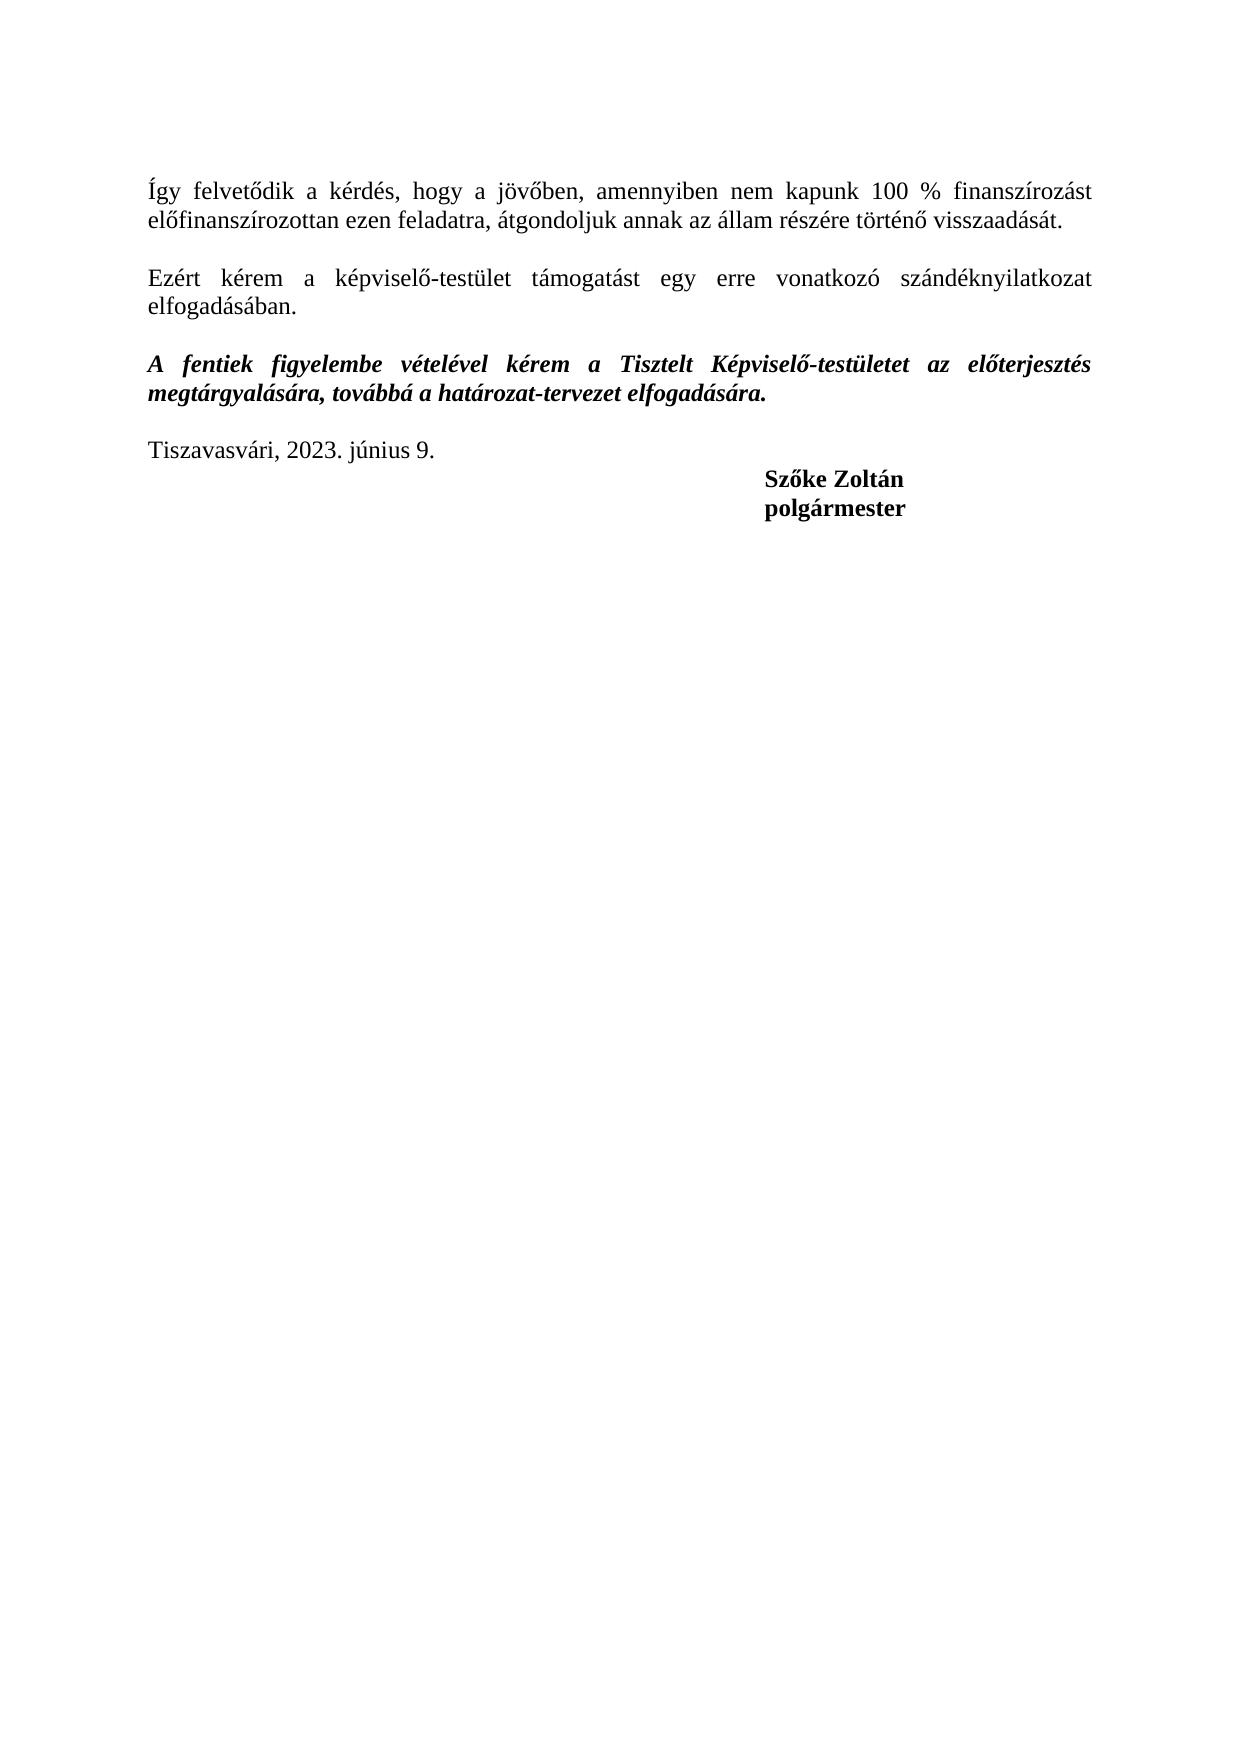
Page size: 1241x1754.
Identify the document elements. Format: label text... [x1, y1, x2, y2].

text Szőke Zoltán [148, 464, 1093, 493]
text A fentiek figyelembe vételével kérem a Tisztelt Képviselő-testületet az előterjesztés megtárgyalására, továbbá a határozat-tervezet elfogadására. [148, 349, 1093, 406]
text Tiszavasvári, 2023. június 9. [148, 435, 1093, 464]
text polgármester [148, 493, 1093, 521]
text Ezért kérem a képviselő-testület támogatást egy erre vonatkozó szándéknyilatkozat elfogadásában. [148, 263, 1093, 320]
text Így felvetődik a kérdés, hogy a jövőben, amennyiben nem kapunk 100 % finanszírozást előfinanszírozottan ezen feladatra, átgondoljuk annak az állam részére történő visszaadását. [148, 176, 1093, 234]
